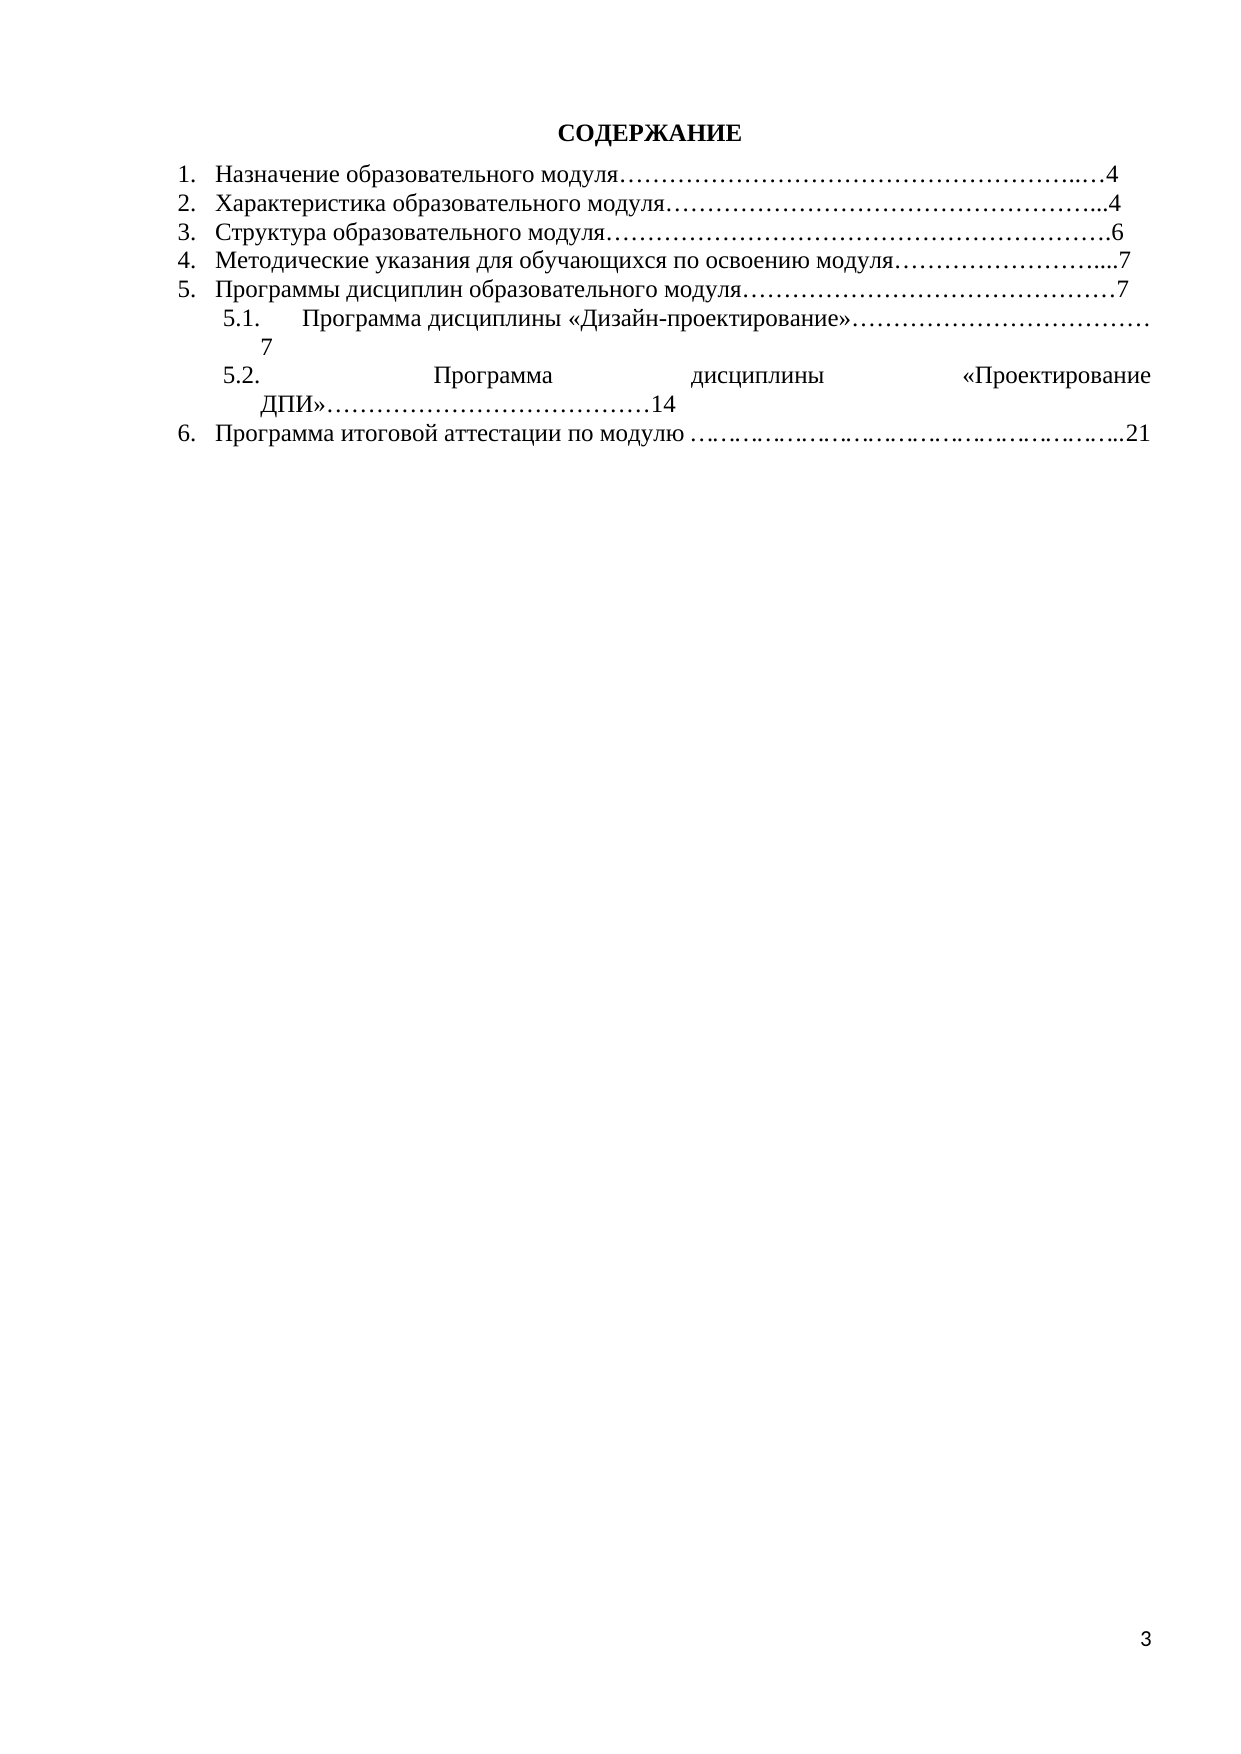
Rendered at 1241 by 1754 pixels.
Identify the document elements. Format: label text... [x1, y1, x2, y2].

list Программа дисциплины «Проектирование ДПИ»…………………………………14 [223, 361, 1152, 418]
list Программа итоговой аттестации по модулю …………………………………………………..21 [177, 418, 1152, 447]
list Характеристика образовательного модуля……………………………………………...4 [177, 188, 1152, 217]
list Программы дисциплин образовательного модуля………………………………………7 [177, 274, 1152, 303]
list Программа дисциплины «Дизайн-проектирование»………………………………7 [223, 303, 1152, 361]
list Методические указания для обучающихся по освоению модуля……………………....7 [177, 246, 1152, 274]
list Структура образовательного модуля…………………………………………………….6 [177, 217, 1152, 246]
list Назначение образовательного модуля………………………………………………..…4 [177, 159, 1152, 188]
text Содержание [148, 118, 1152, 147]
